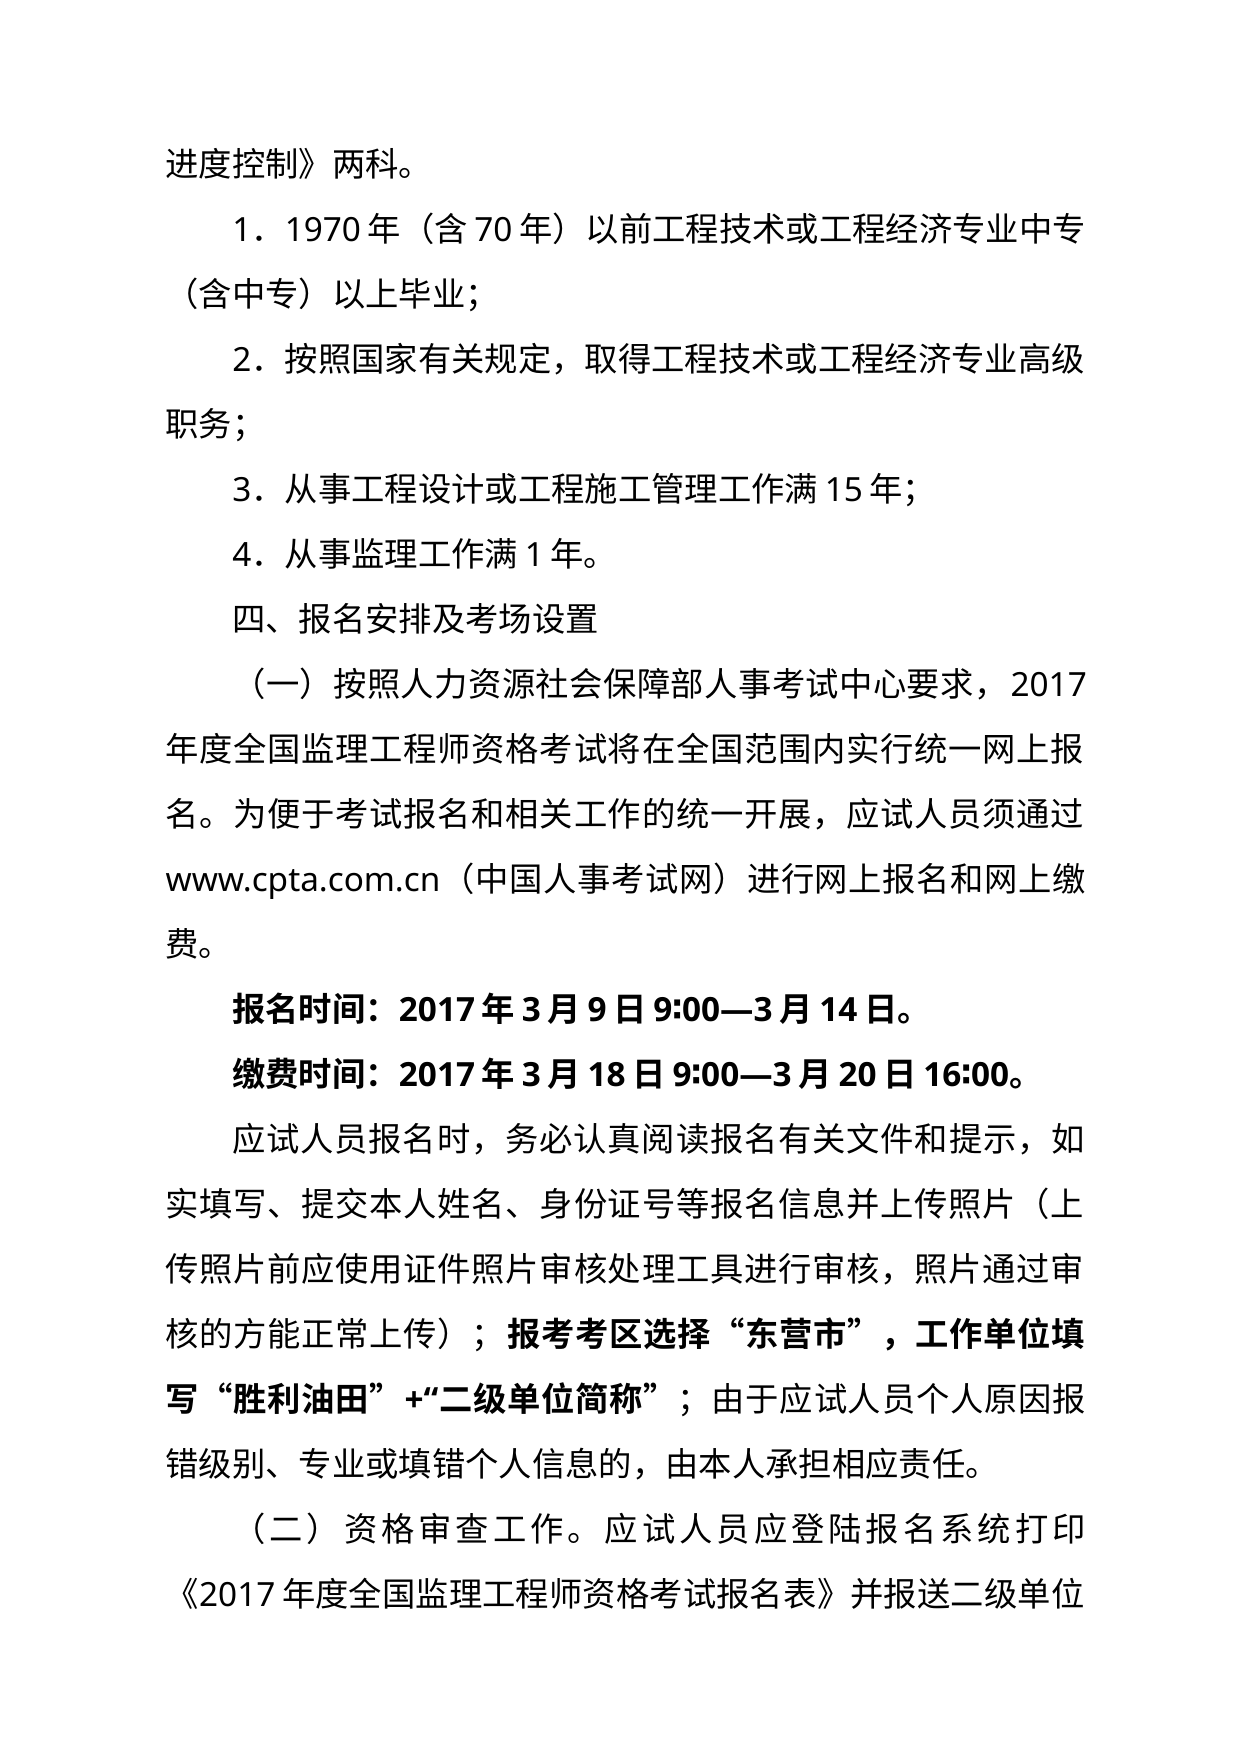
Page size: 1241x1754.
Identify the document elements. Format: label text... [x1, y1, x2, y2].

text 缴费时间：2017年3月18日9∶00—3月20日16∶00。 [165, 1039, 1087, 1104]
text 报名时间：2017年3月9日9∶00—3月14日。 [165, 974, 1087, 1039]
text 2．按照国家有关规定，取得工程技术或工程经济专业高级职务； [165, 324, 1087, 454]
text 四、报名安排及考场设置 [165, 584, 1087, 649]
text （一）按照人力资源社会保障部人事考试中心要求，2017年度全国监理工程师资格考试将在全国范围内实行统一网上报名。为便于考试报名和相关工作的统一开展，应试人员须通过www.cpta.com.cn（中国人事考试网）进行网上报名和网上缴费。 [165, 649, 1087, 974]
text 4．从事监理工作满1年。 [165, 519, 1087, 584]
text 应试人员报名时，务必认真阅读报名有关文件和提示，如实填写、提交本人姓名、身份证号等报名信息并上传照片（上传照片前应使用证件照片审核处理工具进行审核，照片通过审核的方能正常上传）；报考考区选择“东营市”，工作单位填写“胜利油田”+“二级单位简称”；由于应试人员个人原因报错级别、专业或填错个人信息的，由本人承担相应责任。 [165, 1104, 1087, 1494]
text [165, 1494, 1087, 1624]
text 1．1970年（含70年）以前工程技术或工程经济专业中专（含中专）以上毕业； [165, 194, 1087, 324]
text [165, 129, 1087, 194]
text 3．从事工程设计或工程施工管理工作满15年； [165, 454, 1087, 519]
